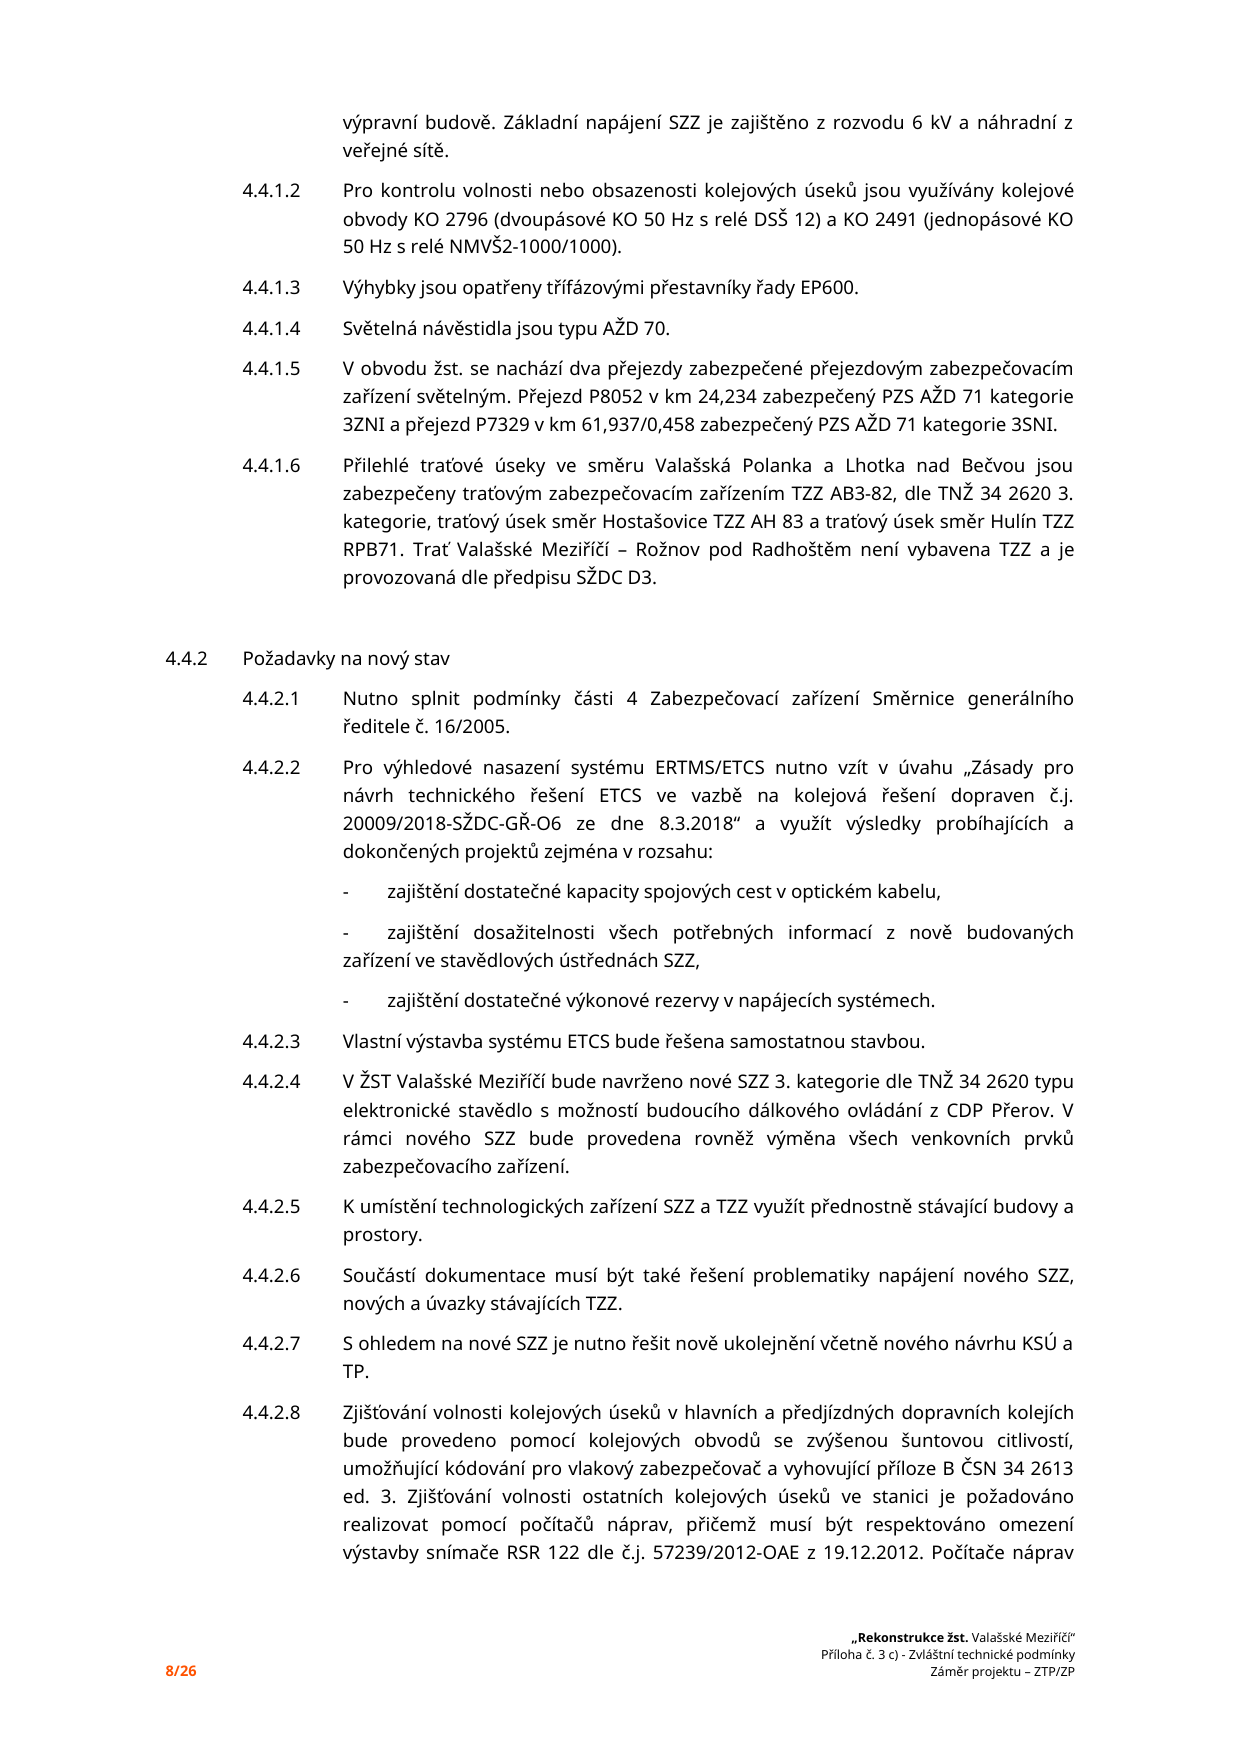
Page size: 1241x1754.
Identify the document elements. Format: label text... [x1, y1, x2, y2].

text Výhybky jsou opatřeny třífázovými přestavníky řady EP600. [242, 274, 1075, 300]
text Přilehlé traťové úseky ve směru Valašská Polanka a Lhotka nad Bečvou jsou zabezpečeny traťovým zabezpečovacím zařízením TZZ AB3-82, dle TNŽ 34 2620 3. kategorie, traťový úsek směr Hostašovice TZZ AH 83 a traťový úsek směr Hulín TZZ RPB71. Trať Valašské Meziříčí – Rožnov pod Radhoštěm není vybavena TZZ a je provozovaná dle předpisu SŽDC D3. [242, 452, 1075, 589]
text V ŽST Valašské Meziříčí bude navrženo nové SZZ 3. kategorie dle TNŽ 34 2620 typu elektronické stavědlo s možností budoucího dálkového ovládání z CDP Přerov. V rámci nového SZZ bude provedena rovněž výměna všech venkovních prvků zabezpečovacího zařízení. [242, 1069, 1075, 1178]
list - zajištění dostatečné výkonové rezervy v napájecích systémech. [343, 988, 1075, 1013]
text S ohledem na nové SZZ je nutno řešit nově ukolejnění včetně nového návrhu KSÚ a TP. [242, 1331, 1075, 1384]
text Světelná návěstidla jsou typu AŽD 70. [242, 315, 1075, 340]
text K umístění technologických zařízení SZZ a TZZ využít přednostně stávající budovy a prostory. [242, 1193, 1075, 1247]
text Vlastní výstavba systému ETCS bude řešena samostatnou stavbou. [242, 1028, 1075, 1054]
list - zajištění dosažitelnosti všech potřebných informací z nově budovaných zařízení ve stavědlových ústřednách SZZ, [343, 919, 1075, 973]
list - zajištění dostatečné kapacity spojových cest v optickém kabelu, [343, 879, 1075, 904]
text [242, 1399, 1075, 1565]
text Nutno splnit podmínky části 4 Zabezpečovací zařízení Směrnice generálního ředitele č. 16/2005. [242, 686, 1075, 739]
text V obvodu žst. se nachází dva přejezdy zabezpečené přejezdovým zabezpečovacím zařízení světelným. Přejezd P8052 v km 24,234 zabezpečený PZS AŽD 71 kategorie 3ZNI a přejezd P7329 v km 61,937/0,458 zabezpečený PZS AŽD 71 kategorie 3SNI. [242, 355, 1075, 437]
text Požadavky na nový stav [165, 645, 1075, 671]
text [242, 109, 1075, 163]
text Součástí dokumentace musí být také řešení problematiky napájení nového SZZ, nových a úvazky stávajících TZZ. [242, 1262, 1075, 1316]
text Pro kontrolu volnosti nebo obsazenosti kolejových úseků jsou využívány kolejové obvody KO 2796 (dvoupásové KO 50 Hz s relé DSŠ 12) a KO 2491 (jednopásové KO 50 Hz s relé NMVŠ2-1000/1000). [242, 178, 1075, 259]
text Pro výhledové nasazení systému ERTMS/ETCS nutno vzít v úvahu „Zásady pro návrh technického řešení ETCS ve vazbě na kolejová řešení dopraven č.j. 20009/2018-SŽDC-GŘ-O6 ze dne 8.3.2018“ a využít výsledky probíhajících a dokončených projektů zejména v rozsahu: [242, 754, 1075, 864]
